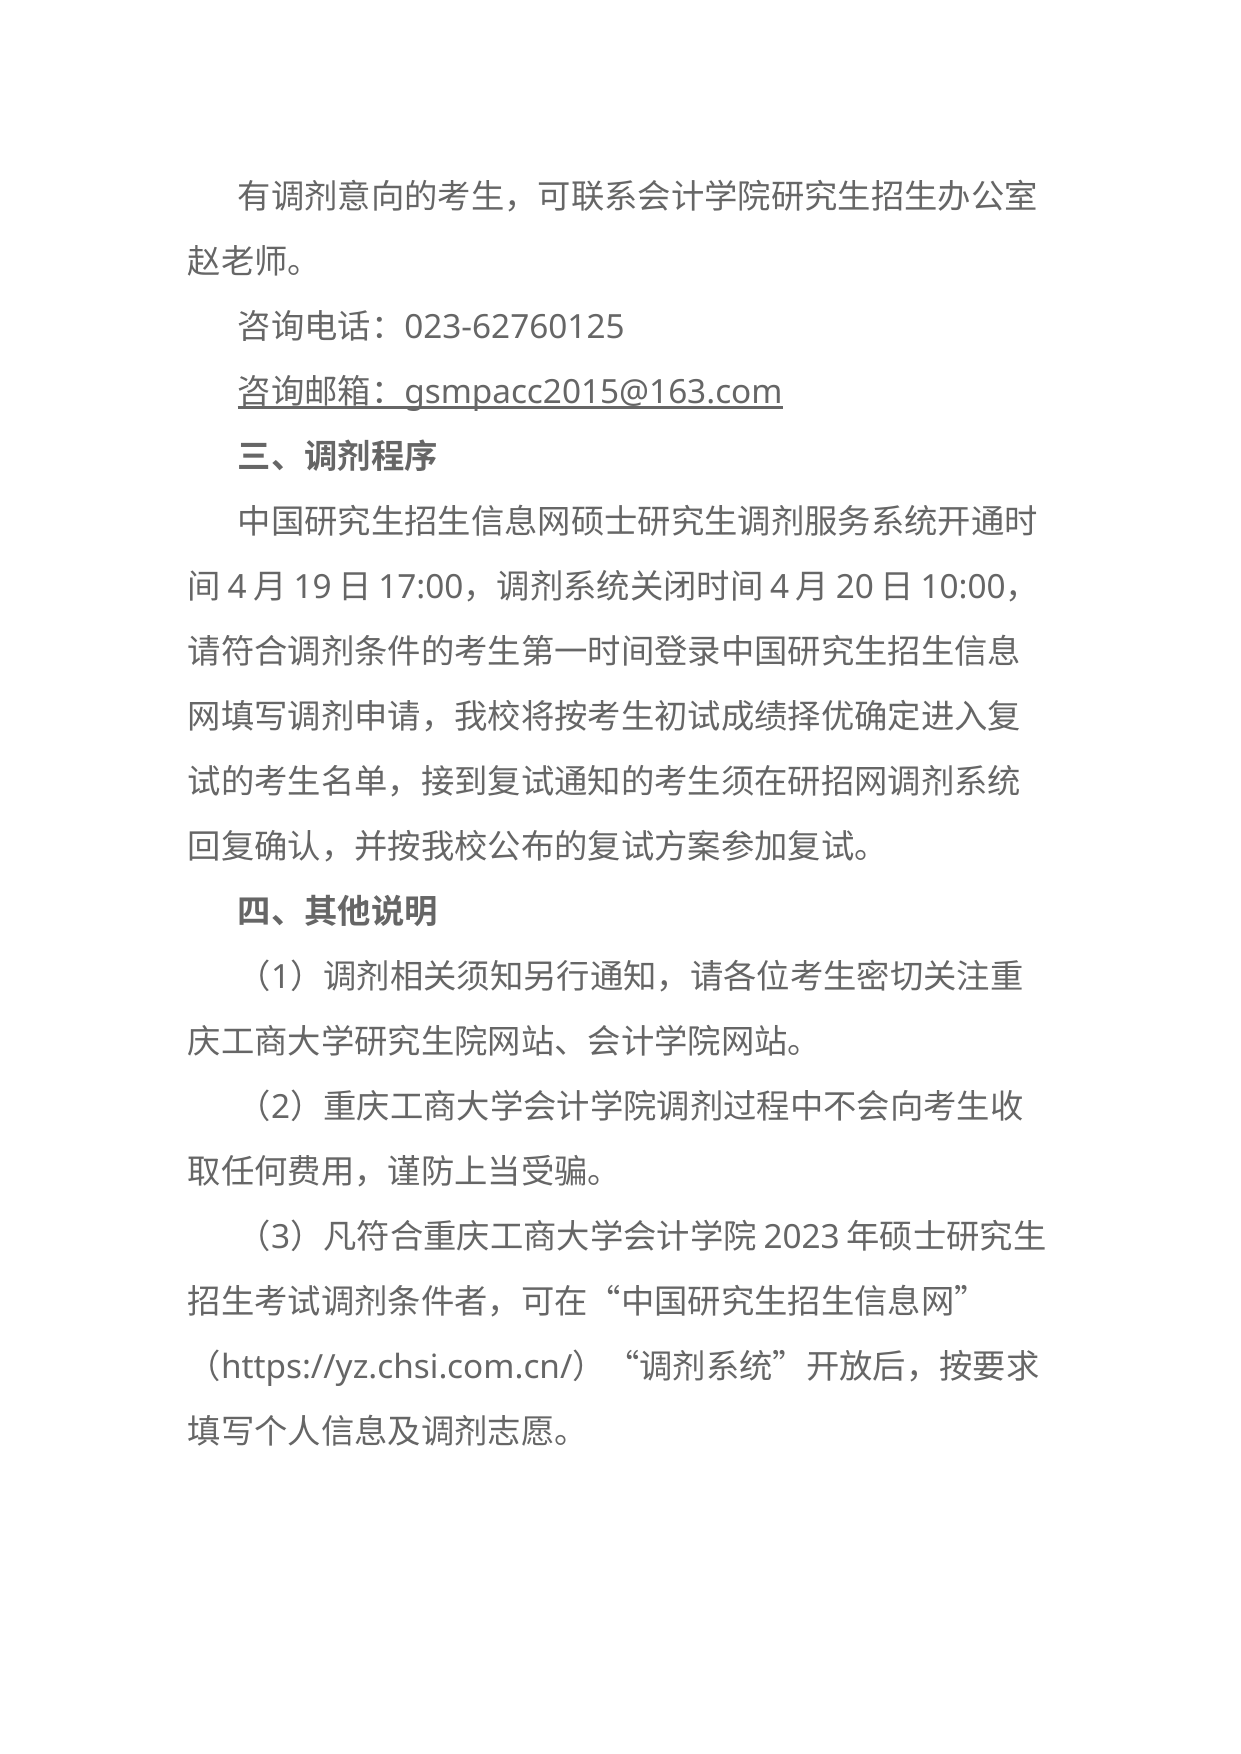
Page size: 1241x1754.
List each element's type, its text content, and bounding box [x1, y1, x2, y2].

text 有调剂意向的考生，可联系会计学院研究生招生办公室赵老师。 [187, 162, 1053, 292]
text （1）调剂相关须知另行通知，请各位考生密切关注重庆工商大学研究生院网站、会计学院网站。 [187, 942, 1053, 1072]
text 三、调剂程序 [187, 422, 1053, 487]
text 中国研究生招生信息网硕士研究生调剂服务系统开通时间4月19日17:00，调剂系统关闭时间4月20日10:00，请符合调剂条件的考生第一时间登录中国研究生招生信息网填写调剂申请，我校将按考生初试成绩择优确定进入复试的考生名单，接到复试通知的考生须在研招网调剂系统回复确认，并按我校公布的复试方案参加复试。 [187, 487, 1053, 877]
text （2）重庆工商大学会计学院调剂过程中不会向考生收取任何费用，谨防上当受骗。 [187, 1072, 1053, 1202]
text 咨询邮箱：gsmpacc2015@163.com [187, 357, 1053, 422]
text （3）凡符合重庆工商大学会计学院2023年硕士研究生招生考试调剂条件者，可在“中国研究生招生信息网”（https://yz.chsi.com.cn/）“调剂系统”开放后，按要求填写个人信息及调剂志愿。 [187, 1202, 1053, 1462]
text 咨询电话：023-62760125 [187, 292, 1053, 357]
text 四、其他说明 [187, 877, 1053, 942]
